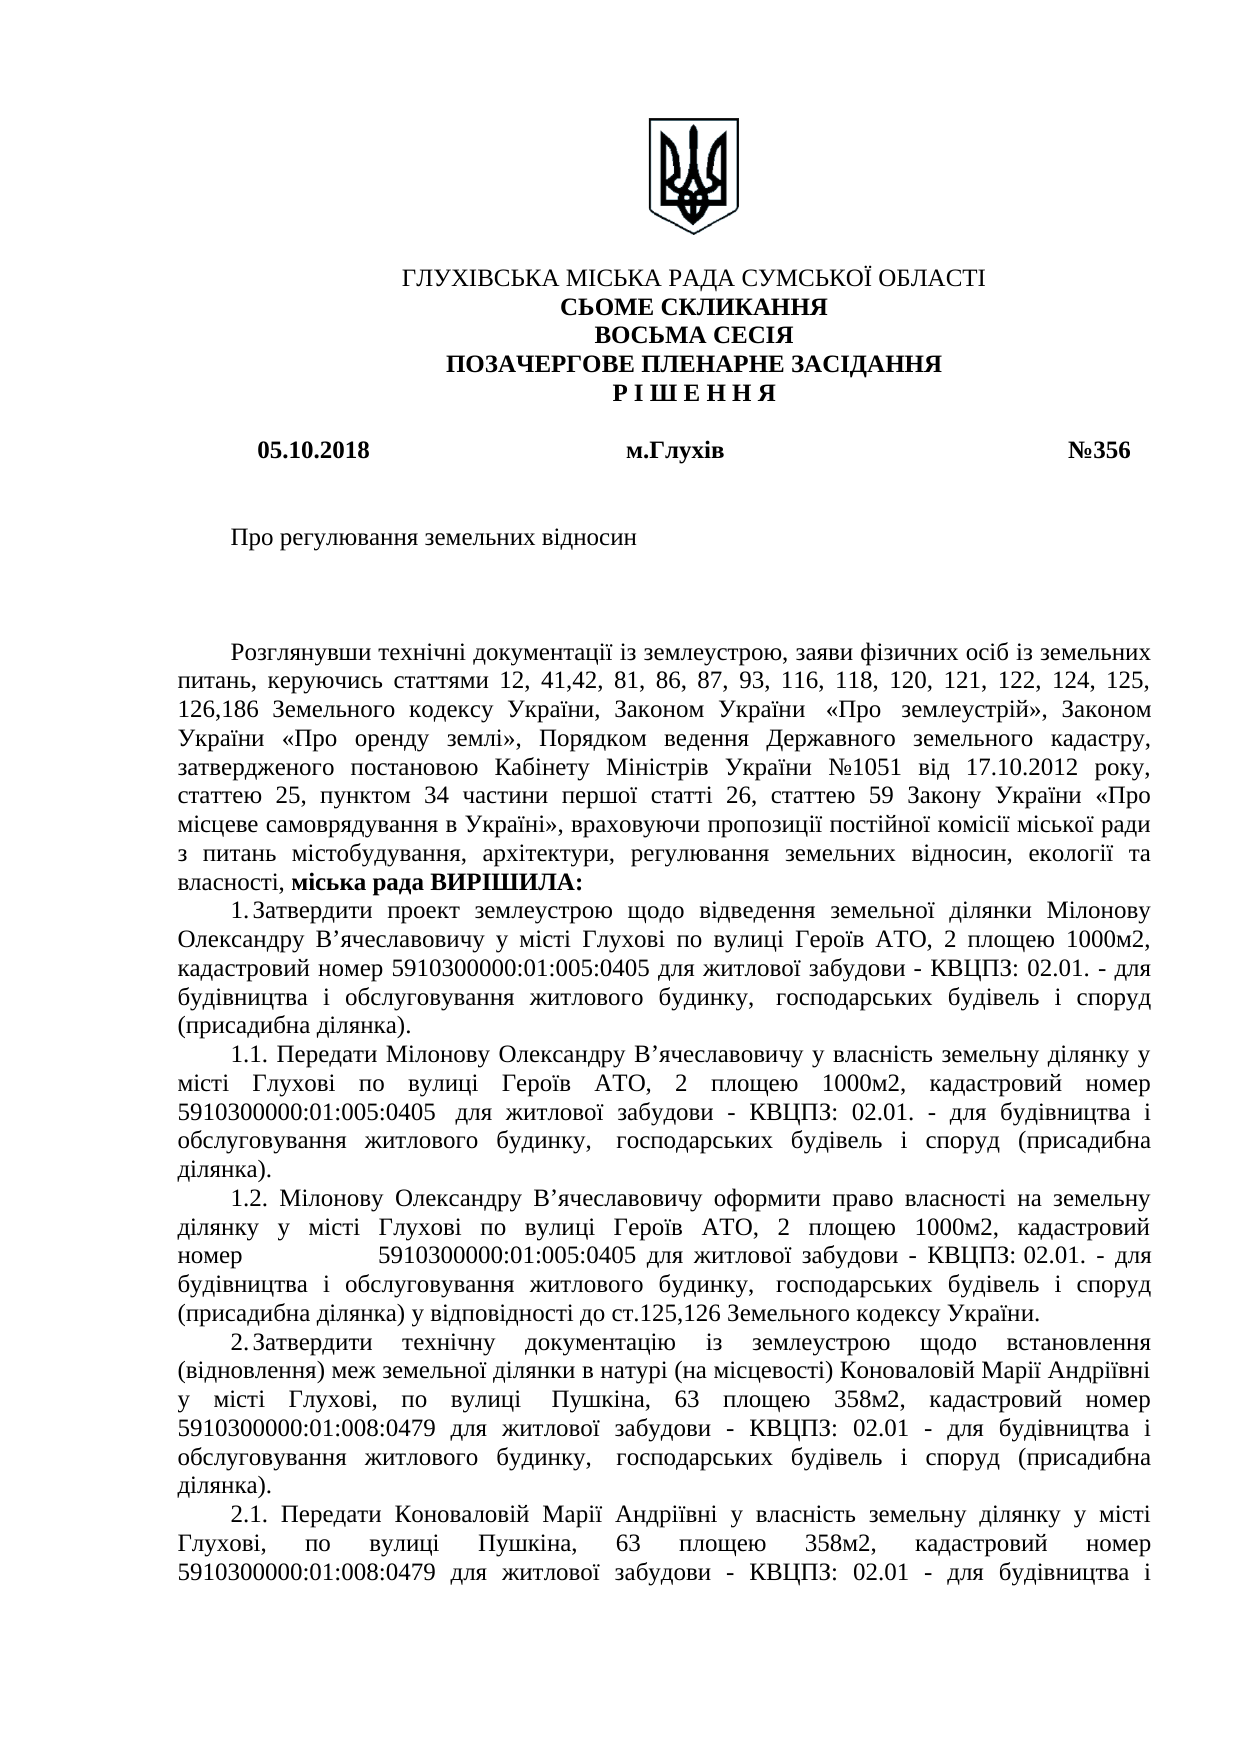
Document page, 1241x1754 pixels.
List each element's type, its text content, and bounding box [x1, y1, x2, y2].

list Затвердити технічну документацію із землеустрою щодо встановлення (відновлення) меж земельної ділянки в натурі (на місцевості) Коноваловій Марії Андріївні у місті Глухові, по вулиці Пушкіна, 63 площею 358м2, кадастровий номер 5910300000:01:008:0479 для житлової забудови - КВЦПЗ: 02.01 - для будівництва і обслуговування житлового будинку, господарських будівель і споруд (присадибна ділянка). [177, 1327, 1152, 1499]
list Затвердити проект землеустрою щодо відведення земельної ділянки Мілонову Олександру В’ячеславовичу у місті Глухові по вулиці Героїв АТО, 2 площею 1000м2, кадастровий номер 5910300000:01:005:0405 для житлової забудови - КВЦПЗ: 02.01. - для будівництва і обслуговування житлового будинку, господарських будівель і споруд (присадибна ділянка). [177, 895, 1152, 1039]
text 1.1. Передати Мілонову Олександру В’ячеславовичу у власність земельну ділянку у місті Глухові по вулиці Героїв АТО, 2 площею 1000м2, кадастровий номер 5910300000:01:005:0405 для житлової забудови - КВЦПЗ: 02.01. - для будівництва і обслуговування житлового будинку, господарських будівель і споруд (присадибна ділянка). [177, 1039, 1152, 1183]
text 1.2. Мілонову Олександру В’ячеславовичу оформити право власності на земельну ділянку у місті Глухові по вулиці Героїв АТО, 2 площею 1000м2, кадастровий номер 5910300000:01:005:0405 для житлової забудови - КВЦПЗ: 02.01. - для будівництва і обслуговування житлового будинку, господарських будівель і споруд (присадибна ділянка) у відповідності до ст.125,126 Земельного кодексу України. [177, 1183, 1152, 1327]
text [177, 1499, 1152, 1585]
text ПОЗАЧЕРГОВЕ ПЛЕНАРНЕ ЗАСІДАННЯ [177, 349, 1152, 378]
picture [648, 118, 739, 235]
text Р І Ш Е Н Н Я [177, 378, 1152, 407]
text ВОСЬМА СЕСІЯ [177, 320, 1152, 349]
text СЬОМЕ СКЛИКАННЯ [177, 292, 1152, 320]
text ГЛУХІВСЬКА МІСЬКА РАДА СУМСЬКОЇ ОБЛАСТІ [177, 263, 1152, 292]
text Про регулювання земельних відносин [177, 522, 1152, 550]
text 05.10.2018 м.Глухів №356 [177, 435, 1152, 464]
text Розглянувши технічні документації із землеустрою, заяви фізичних осіб із земельних питань, керуючись статтями 12, 41,42, 81, 86, 87, 93, 116, 118, 120, 121, 122, 124, 125, 126,186 Земельного кодексу України, Законом України «Про землеустрій», Законом України «Про оренду землі», Порядком ведення Державного земельного кадастру, затвердженого постановою Кабінету Міністрів України №1051 від 17.10.2012 року, статтею 25, пунктом 34 частини першої статті 26, статтею 59 Закону України «Про місцеве самоврядування в Україні», враховуючи пропозиції постійної комісії міської ради з питань містобудування, архітектури, регулювання земельних відносин, екології та власності, міська рада ВИРІШИЛА: [177, 637, 1152, 895]
